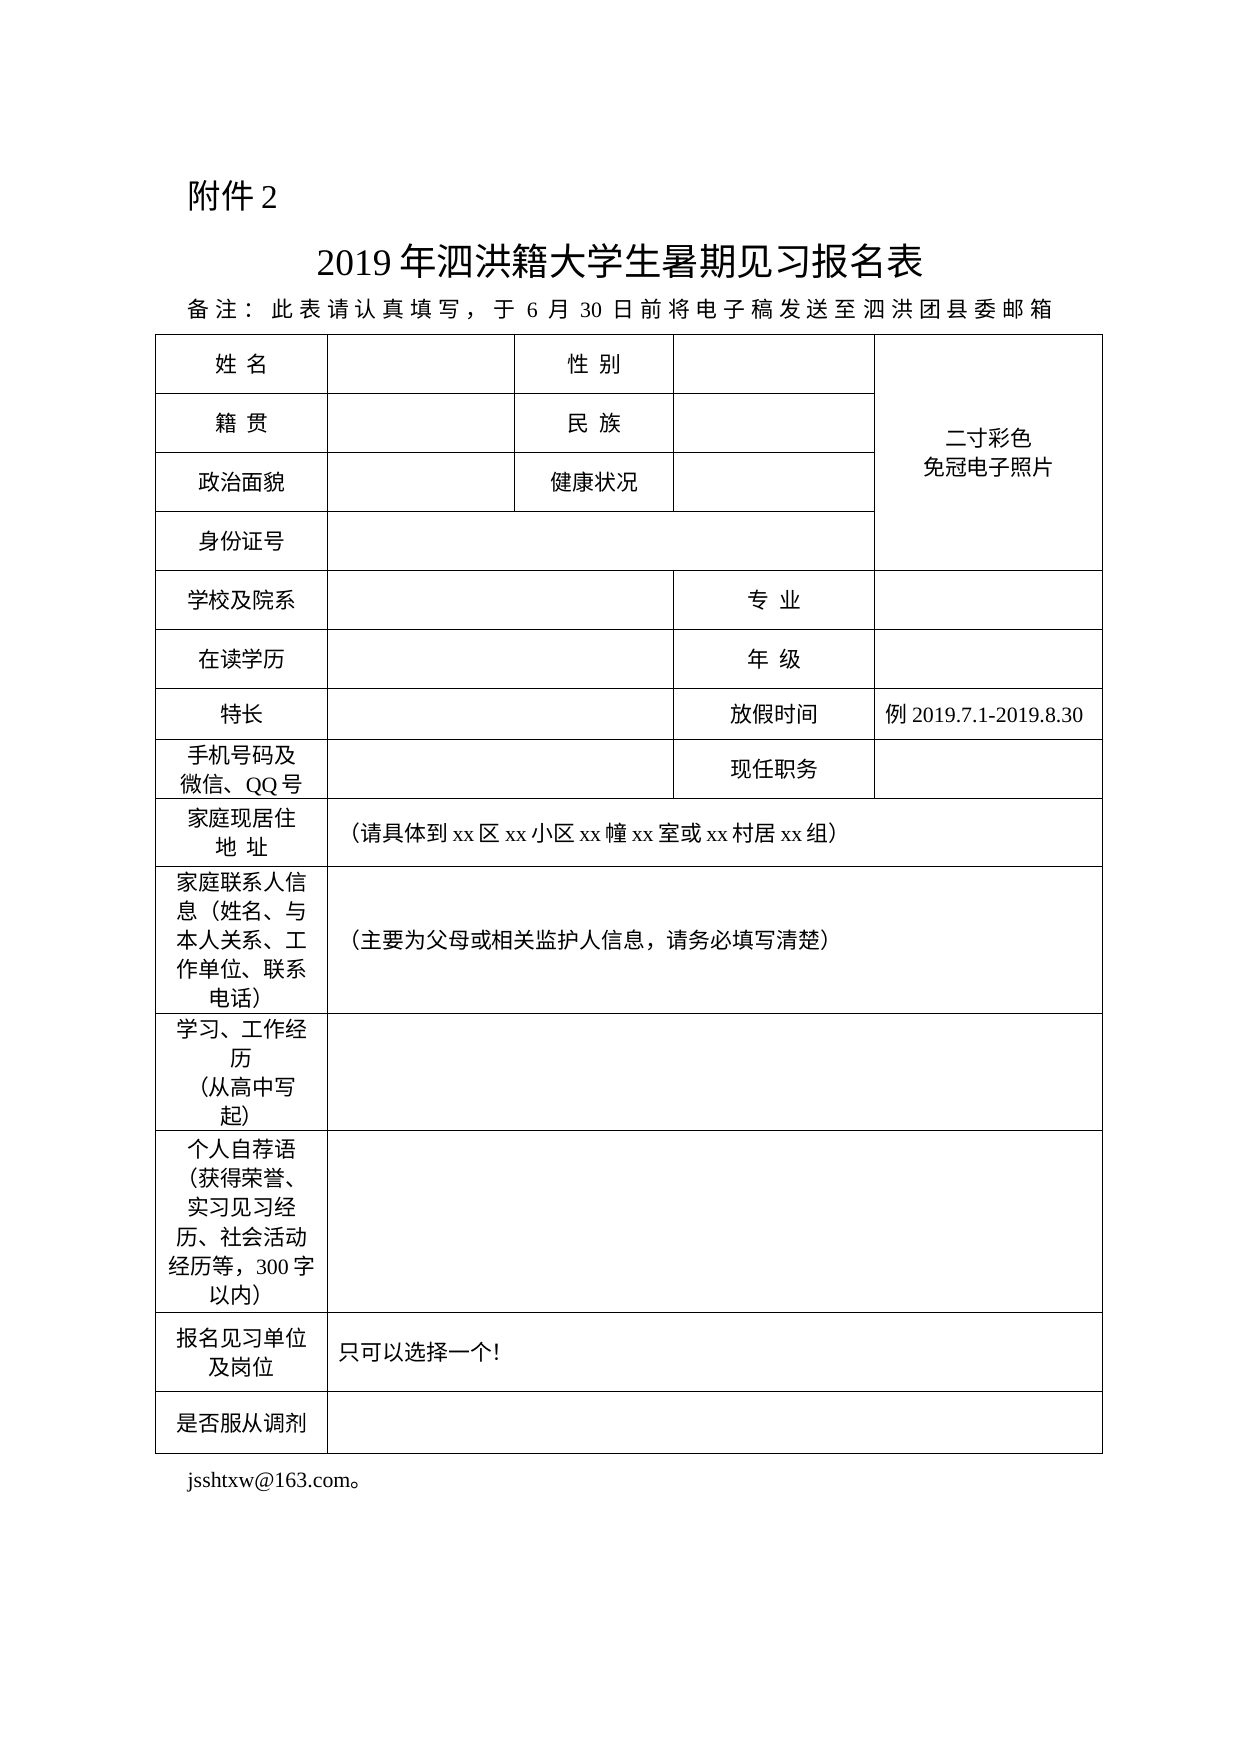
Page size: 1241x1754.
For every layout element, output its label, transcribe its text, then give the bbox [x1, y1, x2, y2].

table_cell 特长 [156, 689, 327, 739]
table_cell [328, 689, 673, 739]
table_cell [328, 394, 514, 452]
table_cell 家庭联系人信息（姓名、与本人关系、工作单位、联系电话） [156, 867, 327, 1013]
table_cell 手机号码及 微信、QQ号 [156, 740, 327, 798]
table_cell 只可以选择一个！ [328, 1313, 1102, 1391]
table_cell 身份证号 [156, 512, 327, 570]
table_cell （主要为父母或相关监护人信息，请务必填写清楚） [328, 867, 1102, 1013]
text 备注：此表请认真填写，于6月30日前将电子稿发送至泗洪团县委邮箱jsshtxw@163.com。 [187, 1454, 1053, 1494]
table_cell [328, 1014, 1102, 1130]
table_cell [328, 571, 673, 629]
table_cell （请具体到xx区xx小区xx幢xx室或xx村居xx组） [328, 799, 1102, 866]
table_cell 年 级 [674, 630, 874, 688]
table_cell 报名见习单位及岗位 [156, 1313, 327, 1391]
table_cell [875, 571, 1102, 629]
text 备注：此表请认真填写，于6月30日前将电子稿发送至泗洪团县委邮箱jsshtxw@163.com。 [187, 292, 1053, 334]
text 2019年泗洪籍大学生暑期见习报名表 [187, 227, 1053, 292]
table_cell [328, 1131, 1102, 1312]
table_cell 学校及院系 [156, 571, 327, 629]
table_header [674, 335, 874, 392]
table_header 二寸彩色 免冠电子照片 [875, 335, 1102, 570]
table_cell [328, 630, 673, 688]
table_cell 放假时间 [674, 689, 874, 739]
table_cell [328, 512, 874, 570]
table_cell [875, 630, 1102, 688]
table_header [328, 335, 514, 392]
table_cell 专 业 [674, 571, 874, 629]
table_cell 家庭现居住 地 址 [156, 799, 327, 866]
table_cell [328, 453, 514, 511]
table_cell [674, 394, 874, 452]
table_header 姓 名 [156, 335, 327, 392]
table_cell [674, 453, 874, 511]
table_cell 籍 贯 [156, 394, 327, 452]
table_cell 学习、工作经历 （从高中写起） [156, 1014, 327, 1130]
table_cell 政治面貌 [156, 453, 327, 511]
table_cell 民 族 [515, 394, 673, 452]
table_cell [875, 740, 1102, 798]
table_cell 是否服从调剂 [156, 1392, 327, 1453]
table_cell [328, 1392, 1102, 1453]
table_cell 例2019.7.1-2019.8.30 [875, 689, 1102, 739]
table_cell 健康状况 [515, 453, 673, 511]
table_cell 现任职务 [674, 740, 874, 798]
table_cell [328, 740, 673, 798]
table_cell 在读学历 [156, 630, 327, 688]
table_header 性 别 [515, 335, 673, 392]
text 附件2 [187, 162, 1053, 227]
table_cell 个人自荐语 （获得荣誉、实习见习经历、社会活动经历等，300字以内） [156, 1131, 327, 1312]
